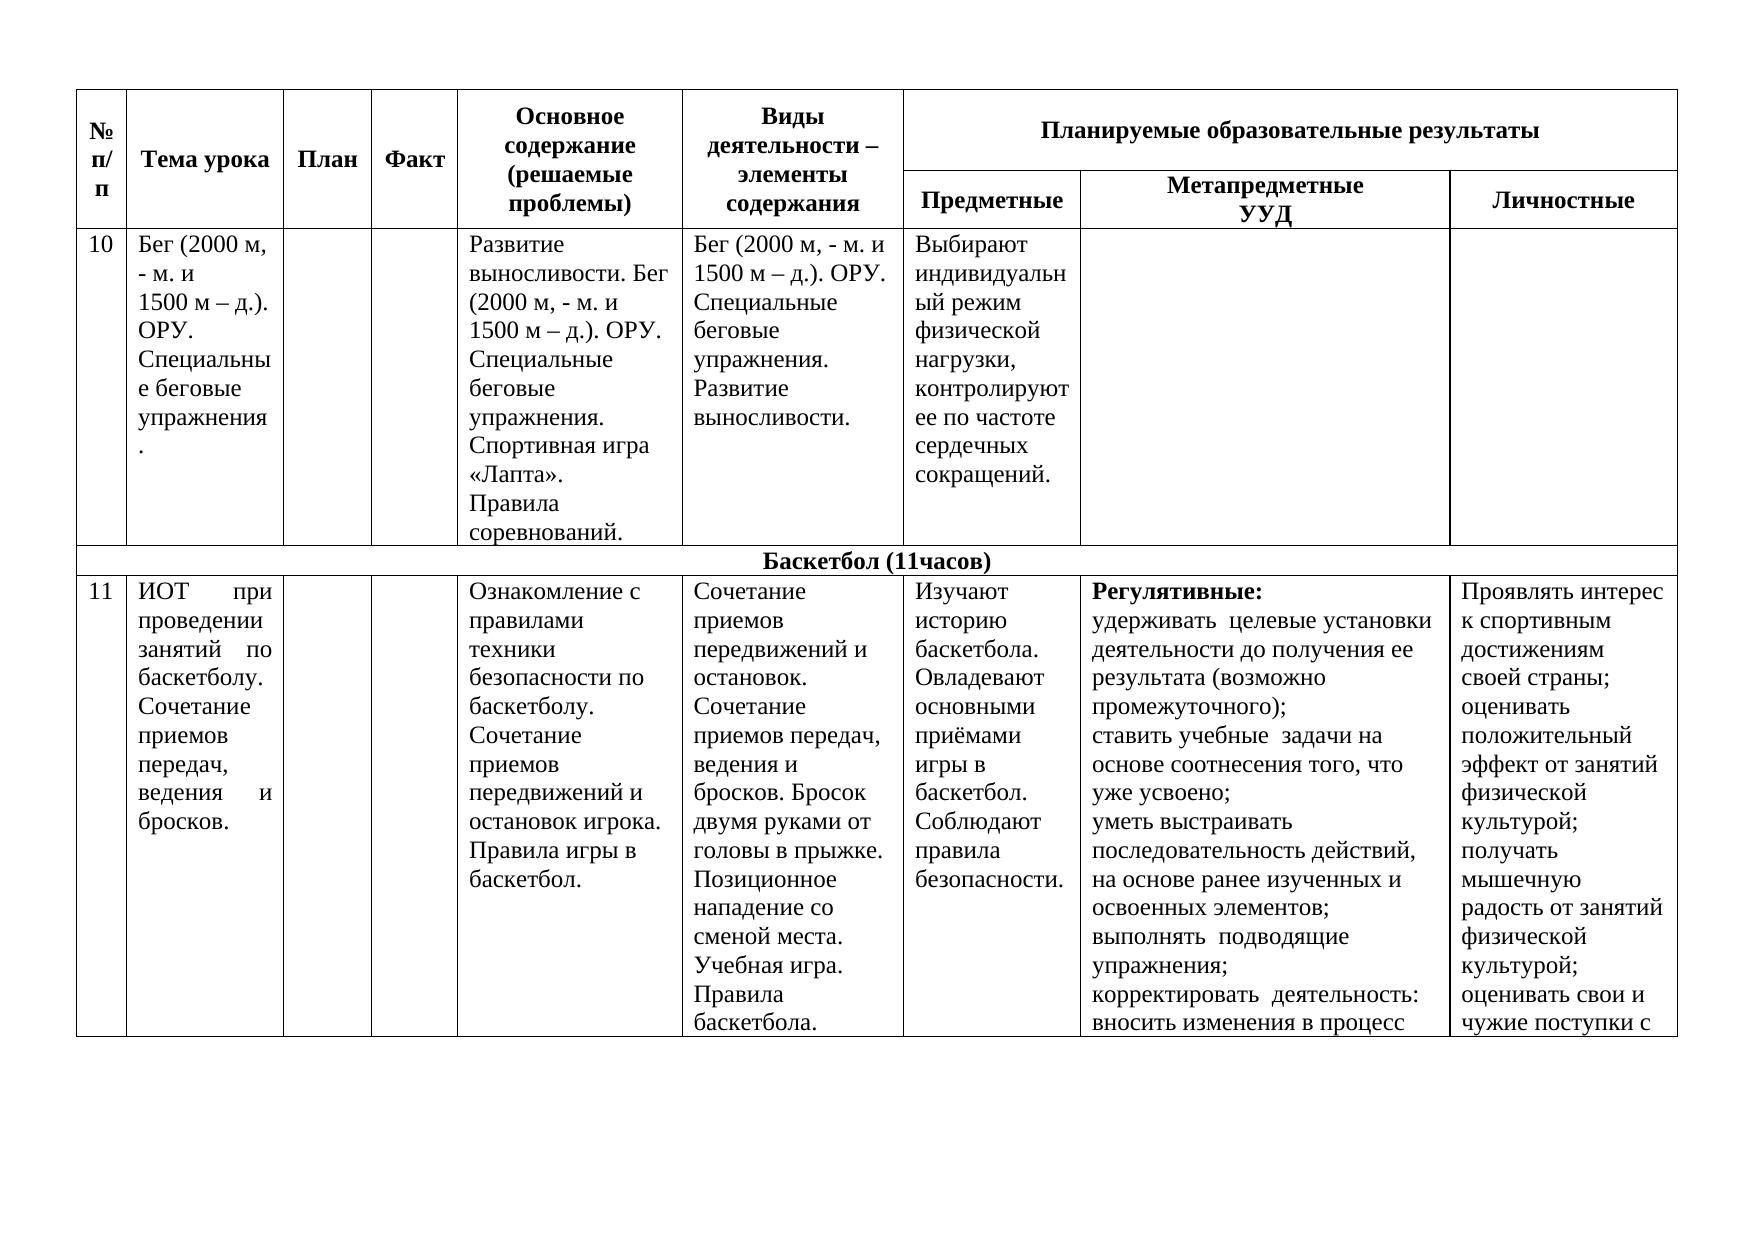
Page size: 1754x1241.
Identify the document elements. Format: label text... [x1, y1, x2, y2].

table_cell 11 [77, 576, 126, 1036]
table_cell Изучают историю баскетбола. Овладевают основными приёмами игры в баскетбол. Соблюдают правила безопасности. [904, 576, 1080, 1036]
table_header Тема урока [127, 90, 283, 228]
table_cell [372, 229, 457, 545]
table_cell Личностные [1451, 171, 1677, 228]
table_header № п/п [77, 90, 126, 228]
table_header Факт [372, 90, 457, 228]
table_cell Ознакомление с правилами техники безопасности по баскетболу. Сочетание приемов передвижений и остановок игрока. Правила игры в баскетбол. [458, 576, 682, 1036]
table_cell Предметные [904, 171, 1080, 228]
table_cell [1451, 229, 1677, 545]
table_header Планируемые образовательные результаты [904, 90, 1677, 169]
table_cell [1081, 229, 1449, 545]
table_header Основное содержание (решаемые проблемы) [458, 90, 682, 228]
table_cell Выбирают индивидуальный режим физической нагрузки, контролируют ее по частоте сердечных сокращений. [904, 229, 1080, 545]
table_cell Метапредметные УУД [1081, 171, 1449, 228]
table_cell Бег (2000 м, - м. и 1500 м – д.). ОРУ. Специальные беговые упражнения. [127, 229, 283, 545]
table_header План [284, 90, 371, 228]
table_cell Развитие выносливости. Бег (2000 м, - м. и 1500 м – д.). ОРУ. Специальные беговые упражнения. Спортивная игра «Лапта». Правила соревнований. [458, 229, 682, 545]
table_cell 10 [77, 229, 126, 545]
table_cell [284, 576, 371, 1036]
table_cell Сочетание приемов передвижений и остановок. Сочетание приемов передач, ведения и бросков. Бросок двумя руками от головы в прыжке. Позиционное нападение со сменой места. Учебная игра. Правила баскетбола. [683, 576, 903, 1036]
table_cell [284, 229, 371, 545]
table_cell [372, 576, 457, 1036]
table_header Виды деятельности – элементы содержания [683, 90, 903, 228]
table_cell ИОТ при проведении занятий по баскетболу. Сочетание приемов передач, ведения и бросков. [127, 576, 283, 1036]
table_cell Баскетбол (11часов) [77, 546, 1677, 575]
table_cell Бег (2000 м, - м. и 1500 м – д.). ОРУ. Специальные беговые упражнения. Развитие выносливости. [683, 229, 903, 545]
